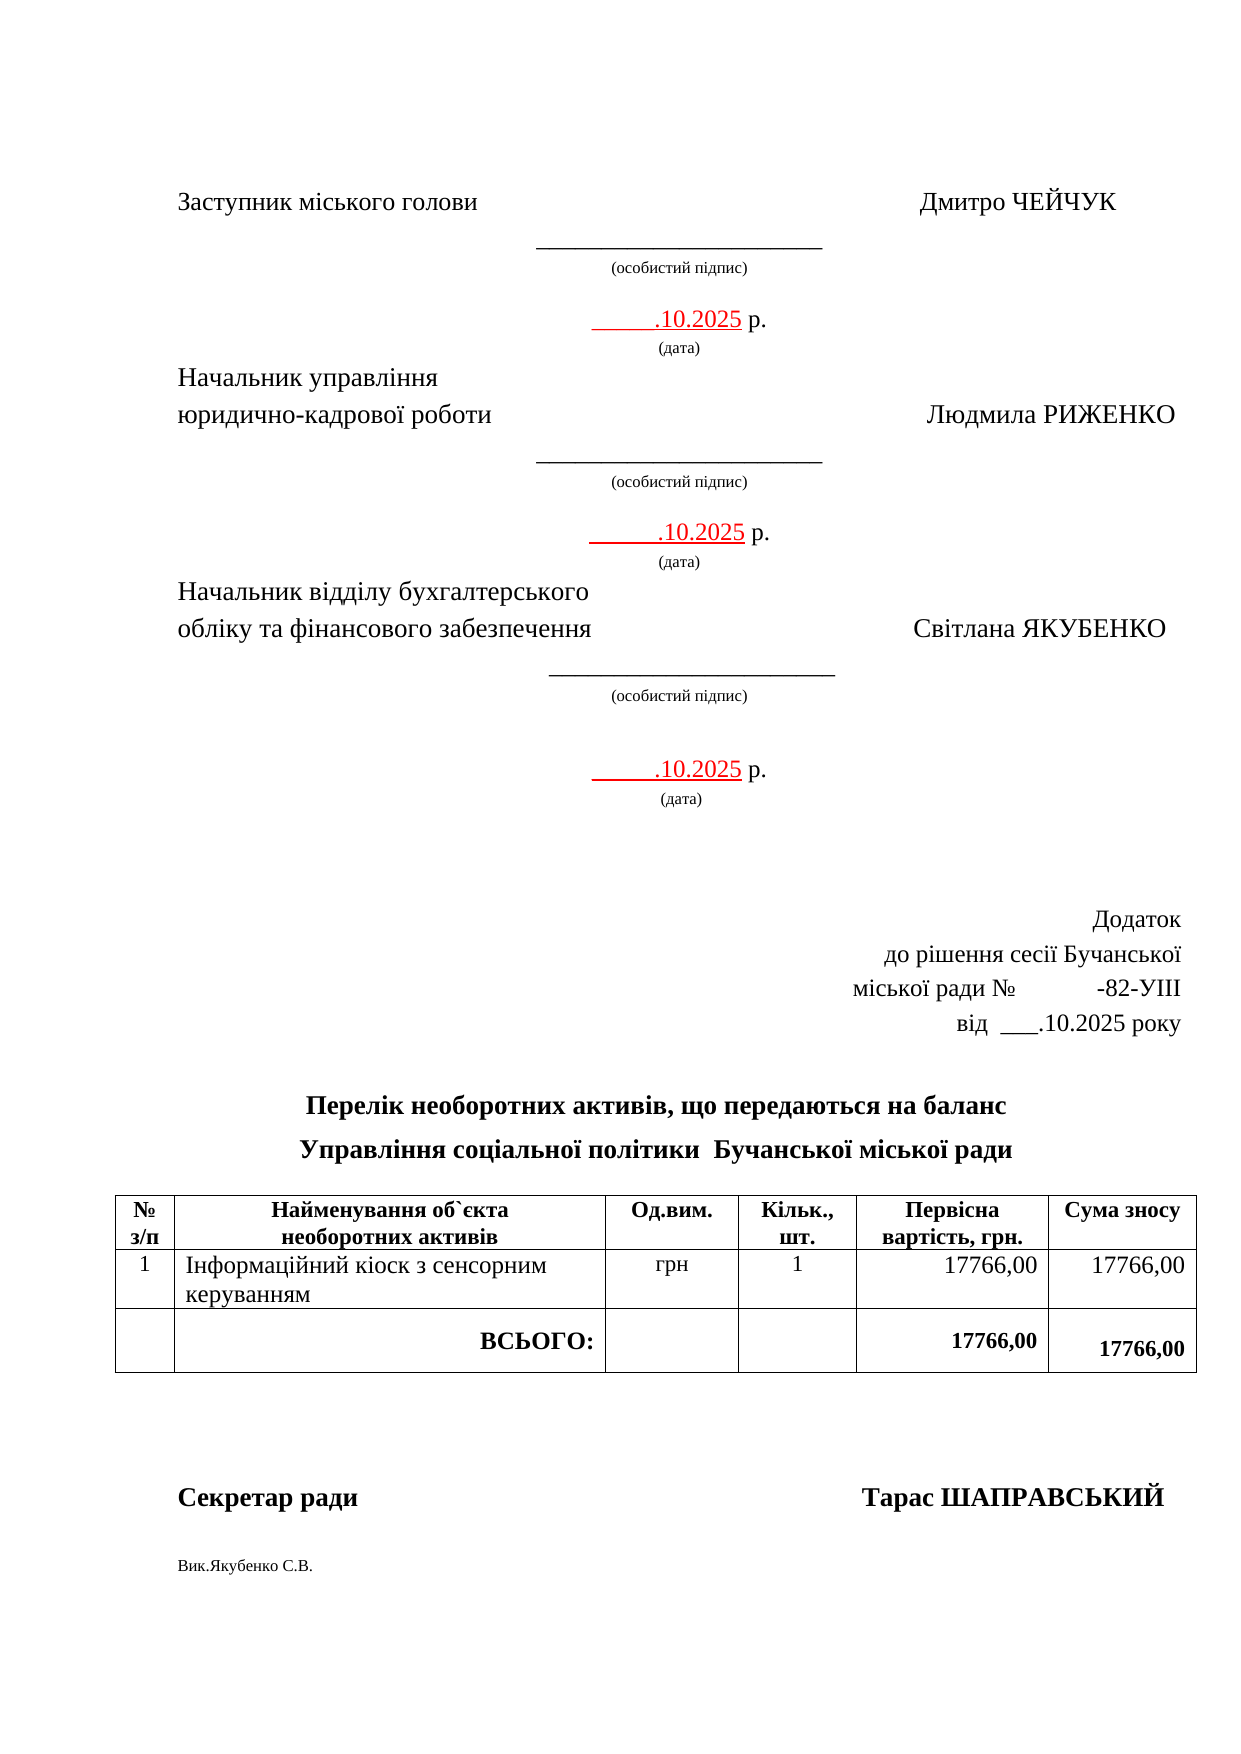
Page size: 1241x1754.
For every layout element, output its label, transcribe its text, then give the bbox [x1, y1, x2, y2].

table_header Од.вим. [606, 1196, 738, 1249]
text ______________________ [177, 649, 1181, 679]
text міської ради № -82-УІІІ [177, 973, 1181, 1002]
table_cell 17766,00 [1049, 1309, 1196, 1372]
text (особистий підпис) [177, 258, 1181, 277]
text обліку та фінансового забезпечення Світлана ЯКУБЕНКО [177, 612, 1181, 643]
text Секретар ради Тарас ШАПРАВСЬКИЙ [177, 1481, 1181, 1512]
table_cell 17766,00 [857, 1309, 1048, 1372]
table_cell 17766,00 [1049, 1250, 1196, 1308]
table_header Сума зносу [1049, 1196, 1196, 1249]
text (дата) [177, 338, 1181, 357]
table_cell [116, 1309, 174, 1372]
text юридично-кадрової роботи Людмила РИЖЕНКО [177, 398, 1181, 429]
text ______________________ [177, 222, 1181, 252]
table_cell 1 [739, 1250, 856, 1308]
text Перелік необоротних активів, що передаються на баланс [177, 1089, 1181, 1121]
text _____.10.2025 р. [177, 517, 1181, 546]
text Заступник міського голови Дмитро ЧЕЙЧУК [177, 186, 1181, 216]
table_header Первісна вартість, грн. [857, 1196, 1048, 1249]
table_cell [739, 1309, 856, 1372]
text Додаток [177, 904, 1181, 933]
table_header Найменування об`єкта необоротних активів [175, 1196, 605, 1249]
text Вик.Якубенко С.В. [177, 1556, 1181, 1575]
text Начальник управління [177, 361, 1181, 392]
text від ___.10.2025 року [177, 1008, 1181, 1037]
text _____.10.2025 р. [177, 304, 1181, 332]
text (особистий підпис) [177, 685, 1181, 704]
table_cell 1 [116, 1250, 174, 1308]
table_cell [606, 1309, 738, 1372]
table_cell 17766,00 [857, 1250, 1048, 1308]
text (особистий підпис) [177, 472, 1181, 491]
table_header № з/п [116, 1196, 174, 1249]
table_cell Інформаційний кіоск з сенсорним керуванням [175, 1250, 605, 1308]
table_cell ВСЬОГО: [175, 1309, 605, 1372]
text (дата) [177, 552, 1181, 571]
text до рішення сесії Бучанської [177, 939, 1181, 968]
table_cell грн [606, 1250, 738, 1308]
text Управління соціальної політики Бучанської міської ради [177, 1133, 1181, 1164]
text _____.10.2025 р. [177, 754, 1181, 783]
text ______________________ [177, 436, 1181, 466]
text (дата) [177, 788, 1181, 808]
table_header Кільк., шт. [739, 1196, 856, 1249]
text Начальник відділу бухгалтерського [177, 575, 1181, 606]
